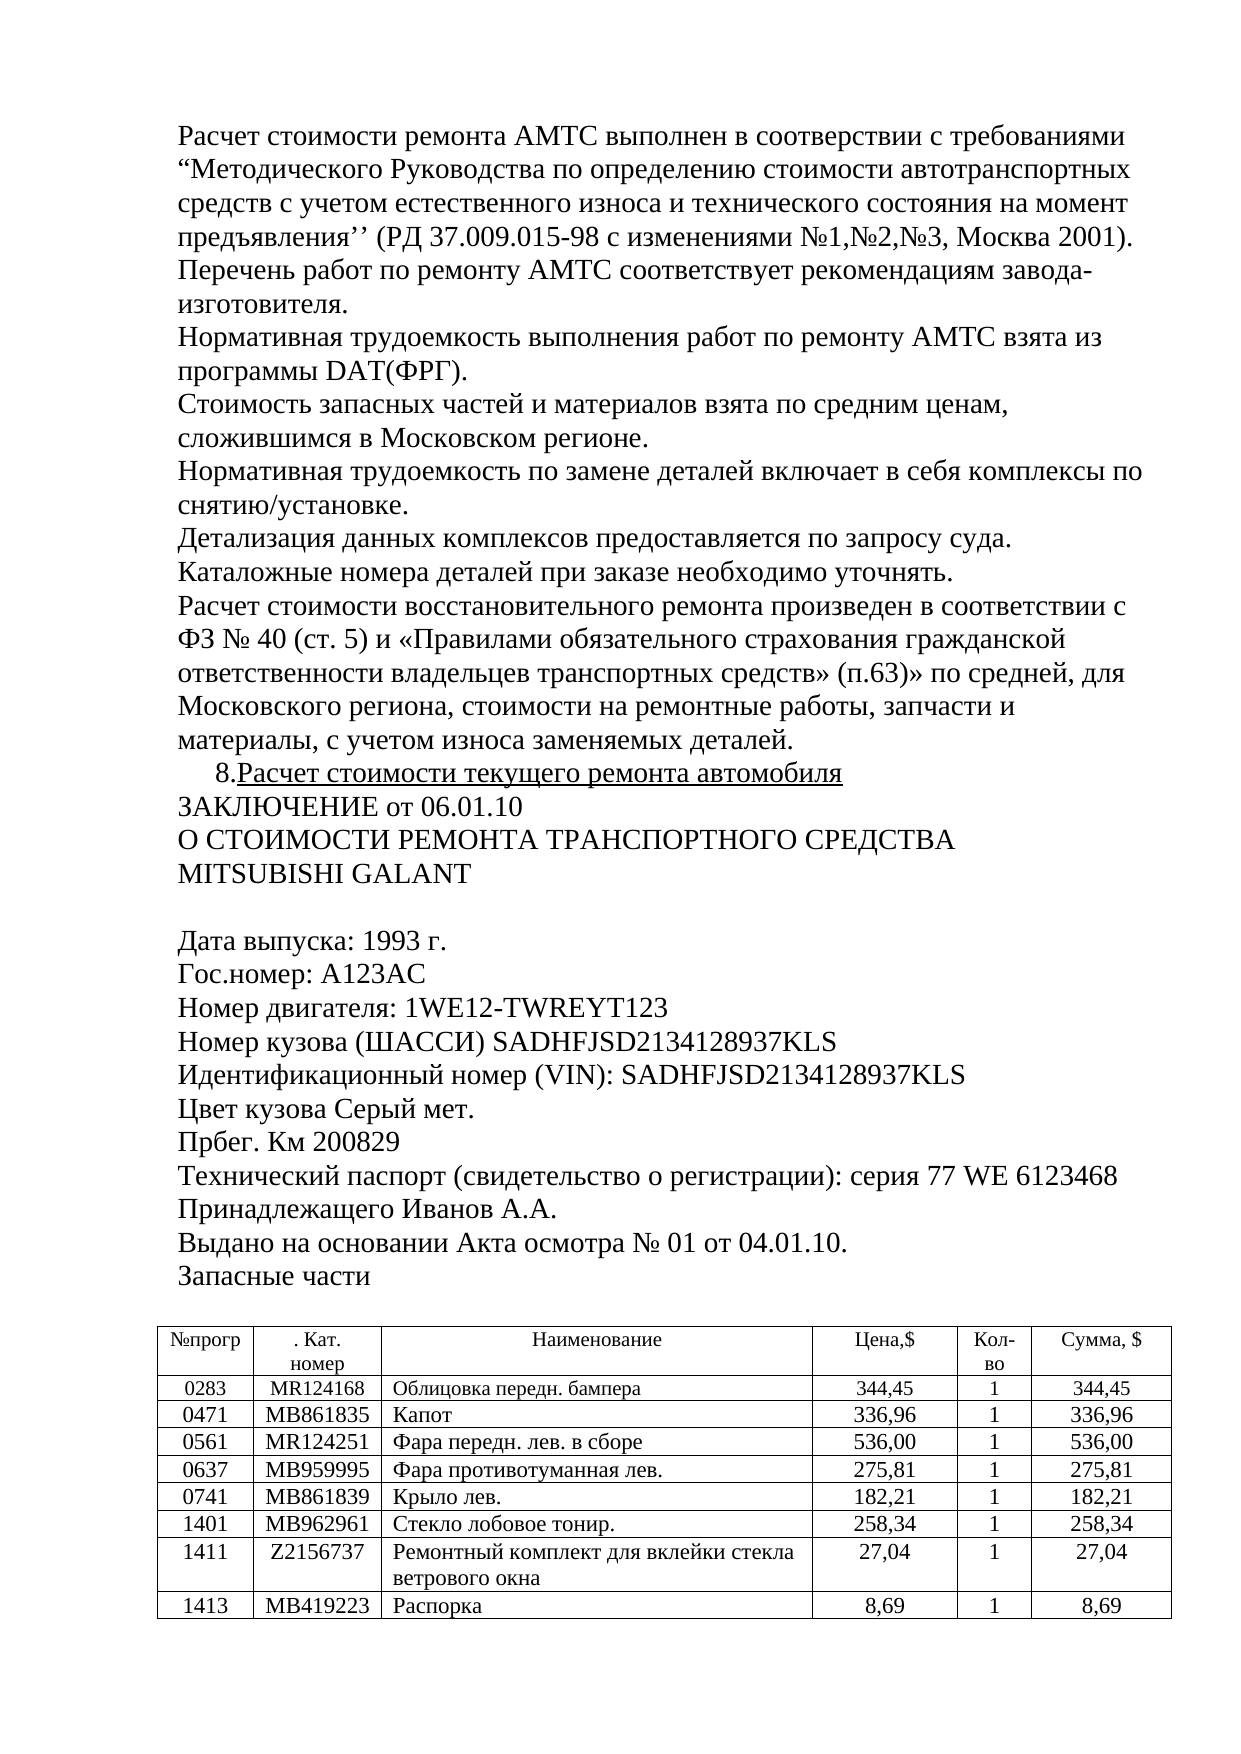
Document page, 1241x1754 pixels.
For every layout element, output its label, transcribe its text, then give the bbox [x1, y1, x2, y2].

text Технический паспорт (свидетельство о регистрации): серия 77 WE 6123468 [177, 1158, 1152, 1191]
table_cell 275,81 [813, 1456, 957, 1482]
table_cell 0283 [158, 1376, 253, 1400]
text ЗАКЛЮЧЕНИЕ от 06.01.10 [177, 789, 1152, 822]
table_cell 1413 [158, 1592, 253, 1618]
table_cell МВ959995 [254, 1456, 381, 1482]
table_cell 182,21 [1032, 1483, 1171, 1509]
table_cell 344,45 [1032, 1376, 1171, 1400]
text 8.Расчет стоимости текущего ремонта автомобиля [215, 755, 1152, 789]
text Расчет стоимости ремонта АМТС выполнен в соотверствии с требованиями “Методического Руководства по определению стоимости автотранспортных средств с учетом естественного износа и технического состояния на момент предъявления’’ (РД 37.009.015-98 с изменениями №1,№2,№3, Москва 2001). [177, 118, 1152, 252]
table_cell 0471 [158, 1401, 253, 1427]
table_header Кол- во [958, 1327, 1031, 1375]
table_header №прогр [158, 1327, 253, 1375]
text Дата выпуска: 1993 г. [177, 923, 1152, 957]
table_cell 27,04 [1032, 1538, 1171, 1591]
table_cell 1 [958, 1376, 1031, 1400]
text MITSUBISHI GALANT [177, 856, 1152, 889]
text Идентификационный номер (VIN): SADHFJSD2134128937KLS [177, 1057, 1152, 1091]
text О СТОИМОСТИ РЕМОНТА ТРАНСПОРТНОГО СРЕДСТВА [177, 822, 1152, 856]
table_cell Капот [382, 1401, 812, 1427]
table_cell Фара передн. лев. в сборе [382, 1428, 812, 1455]
table_cell 1401 [158, 1511, 253, 1537]
text Номер двигателя: 1WE12-TWREYT123 [177, 990, 1152, 1024]
table_cell МВ861835 [254, 1401, 381, 1427]
table_cell Облицовка передн. бампера [382, 1376, 812, 1400]
table_cell МВ962961 [254, 1511, 381, 1537]
table_cell Ремонтный комплект для вклейки стекла ветрового окна [382, 1538, 812, 1591]
text Цвет кузова Серый мет. [177, 1091, 1152, 1124]
text Нормативная трудоемкость выполнения работ по ремонту АМТС взята из программы DAT(ФРГ). [177, 319, 1152, 386]
table_cell 258,34 [813, 1511, 957, 1537]
table_cell 1 [958, 1483, 1031, 1509]
table_cell 0741 [158, 1483, 253, 1509]
table_cell МВ861839 [254, 1483, 381, 1509]
table_cell Стекло лобовое тонир. [382, 1511, 812, 1537]
text Прбег. Км 200829 [177, 1124, 1152, 1158]
table_cell 336,96 [813, 1401, 957, 1427]
text Расчет стоимости восстановительного ремонта произведен в соответствии с ФЗ № 40 (ст. 5) и «Правилами обязательного страхования гражданской ответственности владельцев транспортных средств» (п.63)» по средней, для Московского региона, стоимости на ремонтные работы, запчасти и материалы, с учетом износа заменяемых деталей. [177, 588, 1152, 755]
table_cell 0561 [158, 1428, 253, 1455]
table_cell 8,69 [813, 1592, 957, 1618]
table_cell 1 [958, 1456, 1031, 1482]
table_cell 182,21 [813, 1483, 957, 1509]
text Перечень работ по ремонту АМТС соответствует рекомендациям завода-изготовителя. [177, 252, 1152, 319]
text Принадлежащего Иванов А.А. [177, 1191, 1152, 1225]
table_cell Фара противотуманная лев. [382, 1456, 812, 1482]
table_cell Z2156737 [254, 1538, 381, 1591]
table_cell 536,00 [1032, 1428, 1171, 1455]
text Нормативная трудоемкость по замене деталей включает в себя комплексы по снятию/установке. [177, 453, 1152, 521]
table_cell 1 [958, 1401, 1031, 1427]
table_cell 1 [958, 1592, 1031, 1618]
table_cell 336,96 [1032, 1401, 1171, 1427]
table_cell 1 [958, 1428, 1031, 1455]
table_cell 1 [958, 1511, 1031, 1537]
table_cell 275,81 [1032, 1456, 1171, 1482]
text Детализация данных комплексов предоставляется по запросу суда. Каталожные номера деталей при заказе необходимо уточнять. [177, 521, 1152, 588]
table_cell Распорка [382, 1592, 812, 1618]
table_cell МВ419223 [254, 1592, 381, 1618]
text Номер кузова (ШАССИ) SADHFJSD2134128937KLS [177, 1024, 1152, 1057]
table_cell 1411 [158, 1538, 253, 1591]
table_cell МR124251 [254, 1428, 381, 1455]
table_cell MR124168 [254, 1376, 381, 1400]
table_header Наименование [382, 1327, 812, 1375]
table_cell 0637 [158, 1456, 253, 1482]
table_cell 1 [958, 1538, 1031, 1591]
table_cell 8,69 [1032, 1592, 1171, 1618]
table_header . Кат. номер [254, 1327, 381, 1375]
table_cell 27,04 [813, 1538, 957, 1591]
table_cell 344,45 [813, 1376, 957, 1400]
table_cell Крыло лев. [382, 1483, 812, 1509]
text Гос.номер: A123AC [177, 957, 1152, 990]
table_cell 258,34 [1032, 1511, 1171, 1537]
table_cell 536,00 [813, 1428, 957, 1455]
text Выдано на основании Акта осмотра № 01 от 04.01.10. [177, 1225, 1152, 1258]
table_header Цена,$ [813, 1327, 957, 1375]
table_header Сумма, $ [1032, 1327, 1171, 1375]
text Запасные части [177, 1258, 1152, 1292]
text Стоимость запасных частей и материалов взята по средним ценам, сложившимся в Московском регионе. [177, 386, 1152, 453]
